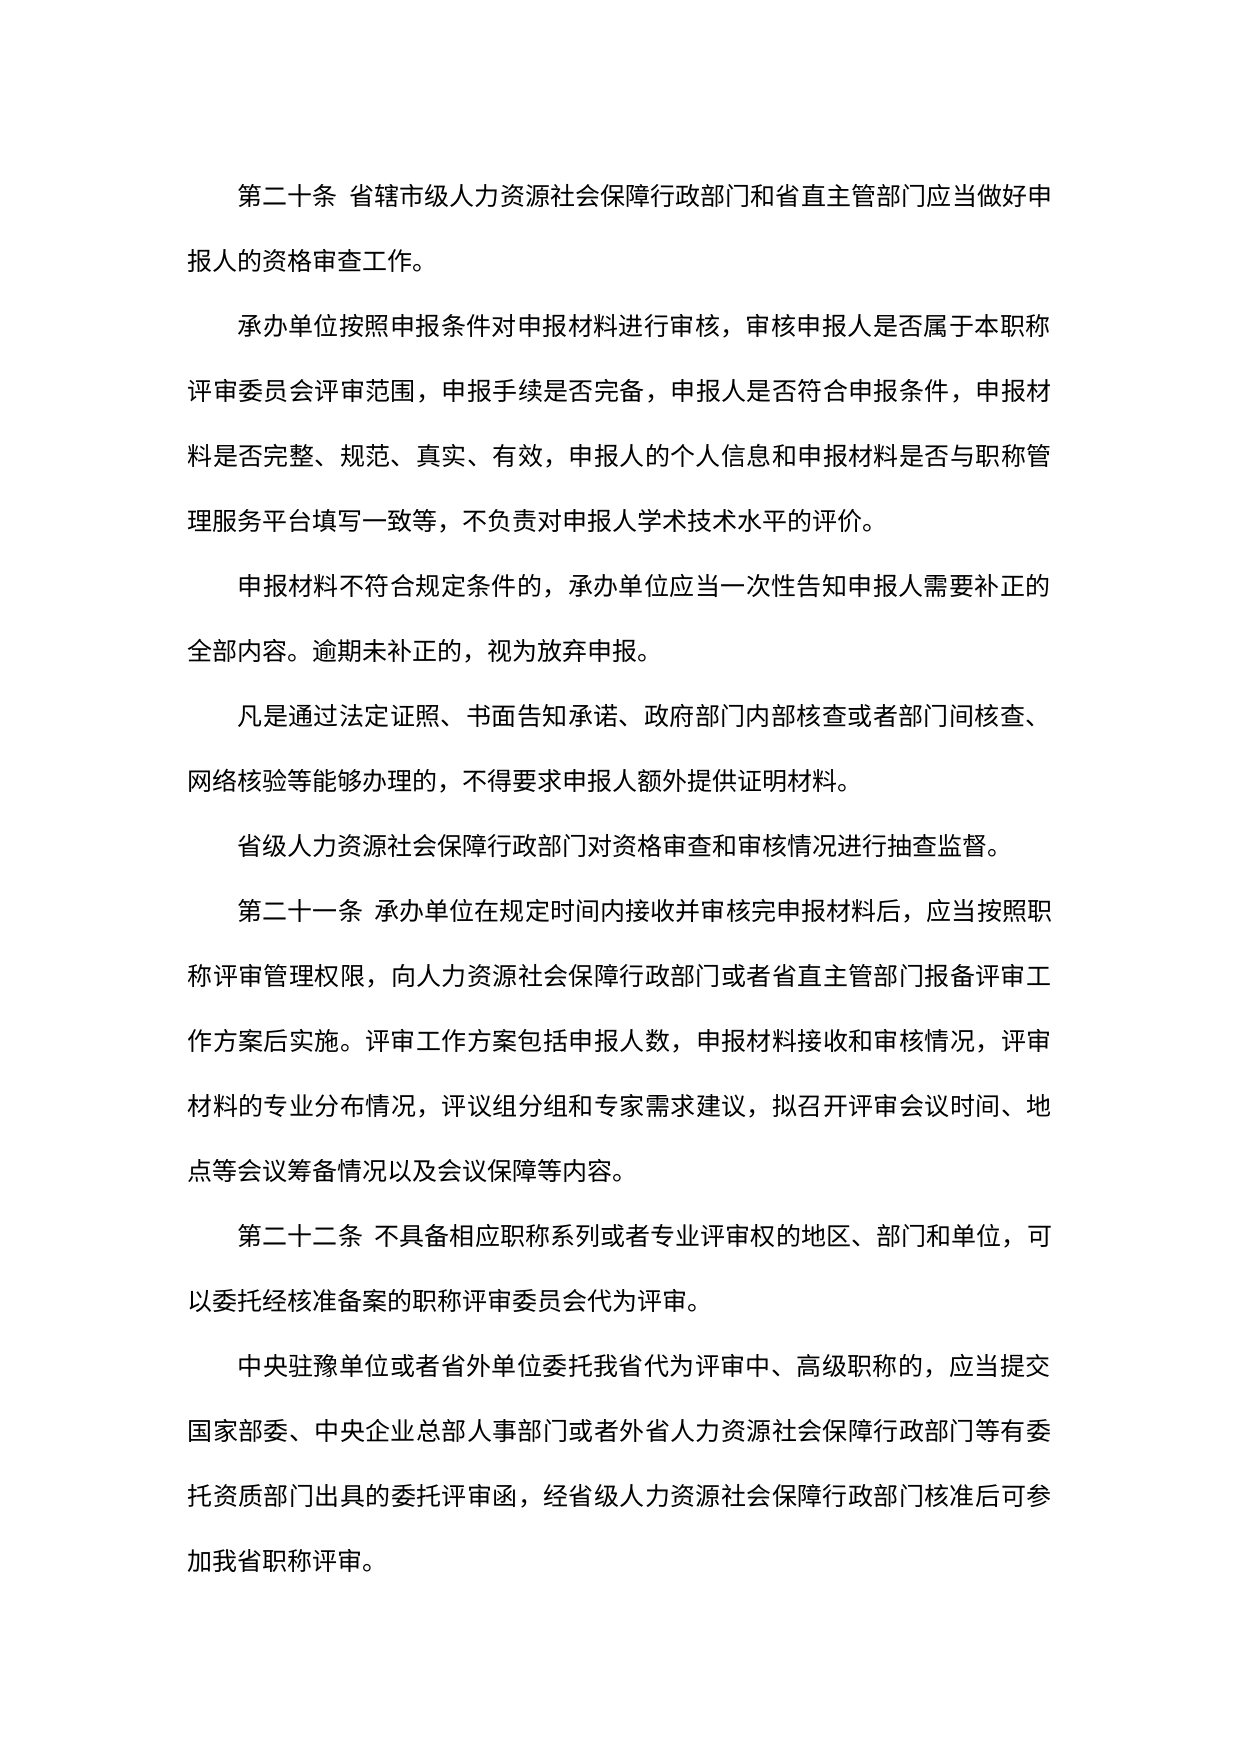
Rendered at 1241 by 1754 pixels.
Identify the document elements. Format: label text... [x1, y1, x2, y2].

text 省级人力资源社会保障行政部门对资格审查和审核情况进行抽查监督。 [187, 812, 1053, 877]
text 申报材料不符合规定条件的，承办单位应当一次性告知申报人需要补正的全部内容。逾期未补正的，视为放弃申报。 [187, 552, 1053, 682]
text 第二十二条 不具备相应职称系列或者专业评审权的地区、部门和单位，可以委托经核准备案的职称评审委员会代为评审。 [187, 1202, 1053, 1332]
text 凡是通过法定证照、书面告知承诺、政府部门内部核查或者部门间核查、网络核验等能够办理的，不得要求申报人额外提供证明材料。 [187, 682, 1053, 812]
text 第二十一条 承办单位在规定时间内接收并审核完申报材料后，应当按照职称评审管理权限，向人力资源社会保障行政部门或者省直主管部门报备评审工作方案后实施。评审工作方案包括申报人数，申报材料接收和审核情况，评审材料的专业分布情况，评议组分组和专家需求建议，拟召开评审会议时间、地点等会议筹备情况以及会议保障等内容。 [187, 877, 1053, 1202]
text 中央驻豫单位或者省外单位委托我省代为评审中、高级职称的，应当提交国家部委、中央企业总部人事部门或者外省人力资源社会保障行政部门等有委托资质部门出具的委托评审函，经省级人力资源社会保障行政部门核准后可参加我省职称评审。 [187, 1332, 1053, 1592]
text 第二十条 省辖市级人力资源社会保障行政部门和省直主管部门应当做好申报人的资格审查工作。 [187, 162, 1053, 292]
text 承办单位按照申报条件对申报材料进行审核，审核申报人是否属于本职称评审委员会评审范围，申报手续是否完备，申报人是否符合申报条件，申报材料是否完整、规范、真实、有效，申报人的个人信息和申报材料是否与职称管理服务平台填写一致等，不负责对申报人学术技术水平的评价。 [187, 292, 1053, 552]
